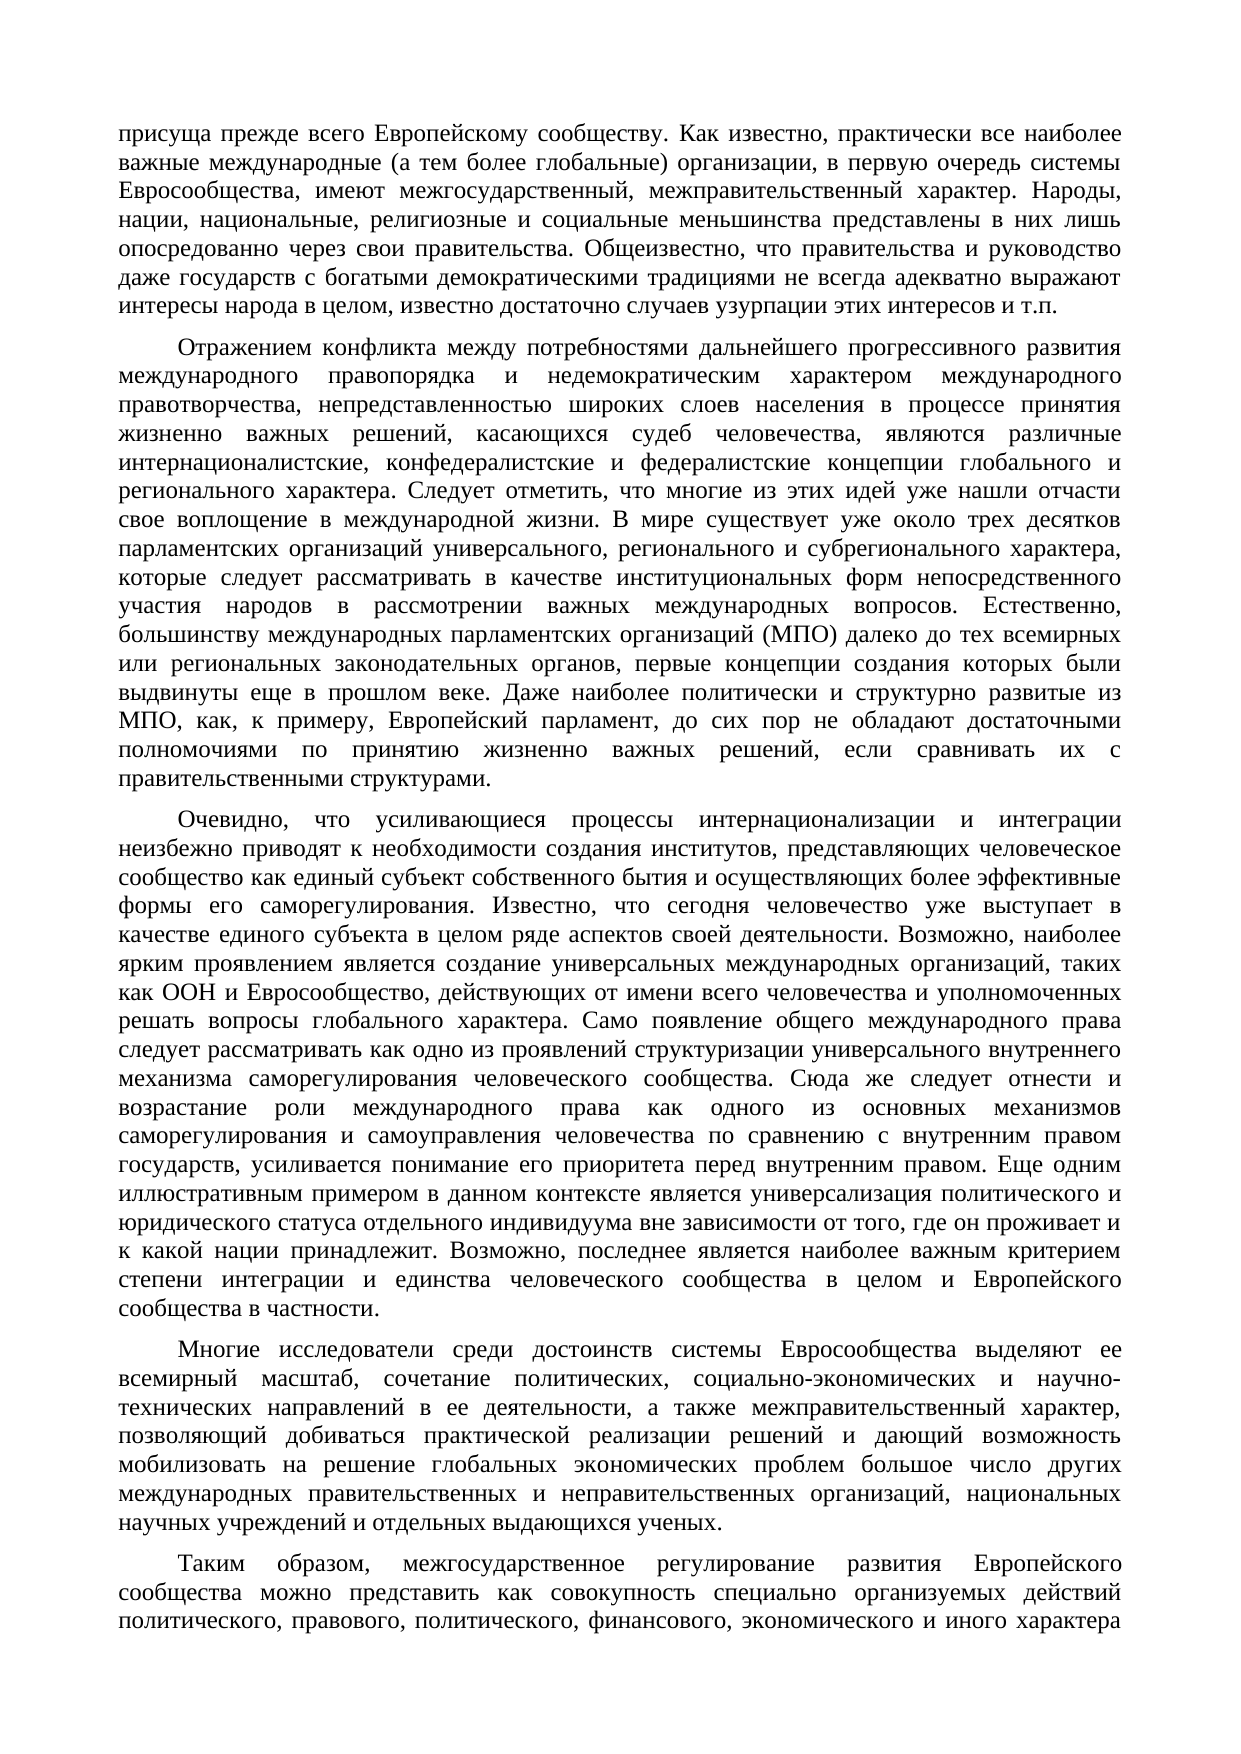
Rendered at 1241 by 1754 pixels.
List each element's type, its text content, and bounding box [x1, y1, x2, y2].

text Очевидно, что усиливающиеся процессы интернационализации и интеграции неизбежно приводят к необходимости создания институтов, представляющих человеческое сообщество как единый субъект собственного бытия и осуществляющих более эффективные формы его саморегулирования. Известно, что сегодня человечество уже выступает в качестве единого субъекта в целом ряде аспектов своей деятельности. Возможно, наиболее ярким проявлением является создание универсальных международных организаций, таких как ООН и Евросообщество, действующих от имени всего человечества и уполномоченных решать вопросы глобального характера. Само появление общего международного права следует рассматривать как одно из проявлений структуризации универсального внутреннего механизма саморегулирования человеческого сообщества. Сюда же следует отнести и возрастание роли международного права как одного из основных механизмов саморегулирования и самоуправления человечества по сравнению с внутренним правом государств, усиливается понимание его приоритета перед внутренним правом. Еще одним иллюстративным примером в данном контексте является универсализация политического и юридического статуса отдельного индивидуума вне зависимости от того, где он проживает и к какой нации принадлежит. Возможно, последнее является наиболее важным критерием степени интеграции и единства человеческого сообщества в целом и Европейского сообщества в частности. [118, 804, 1122, 1322]
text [118, 1548, 1122, 1634]
text Многие исследователи среди достоинств системы Евросообщества выделяют ее всемирный масштаб, сочетание политических, социально-экономических и научно-технических направлений в ее деятельности, а также межправительственный характер, позволяющий добиваться практической реализации решений и дающий возможность мобилизовать на решение глобальных экономических проблем большое число других международных правительственных и неправительственных организаций, национальных научных учреждений и отдельных выдающихся ученых. [118, 1334, 1122, 1536]
text Отражением конфликта между потребностями дальнейшего прогрессивного развития международного правопорядка и недемократическим характером международного правотворчества, непредставленностью широких слоев населения в процессе принятия жизненно важных решений, касающихся судеб человечества, являются различные интернационалистские, конфедералистские и федералистские концепции глобального и регионального характера. Следует отметить, что многие из этих идей уже нашли отчасти свое воплощение в международной жизни. В мире существует уже около трех десятков парламентских организаций универсального, регионального и субрегионального характера, которые следует рассматривать в качестве институциональных форм непосредственного участия народов в рассмотрении важных международных вопросов. Естественно, большинству международных парламентских организаций (МПО) далеко до тех всемирных или региональных законодательных органов, первые концепции создания которых были выдвинуты еще в прошлом веке. Даже наиболее политически и структурно развитые из МПО, как, к примеру, Европейский парламент, до сих пор не обладают достаточными полномочиями по принятию жизненно важных решений, если сравнивать их с правительственными структурами. [118, 332, 1122, 792]
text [118, 118, 1122, 319]
